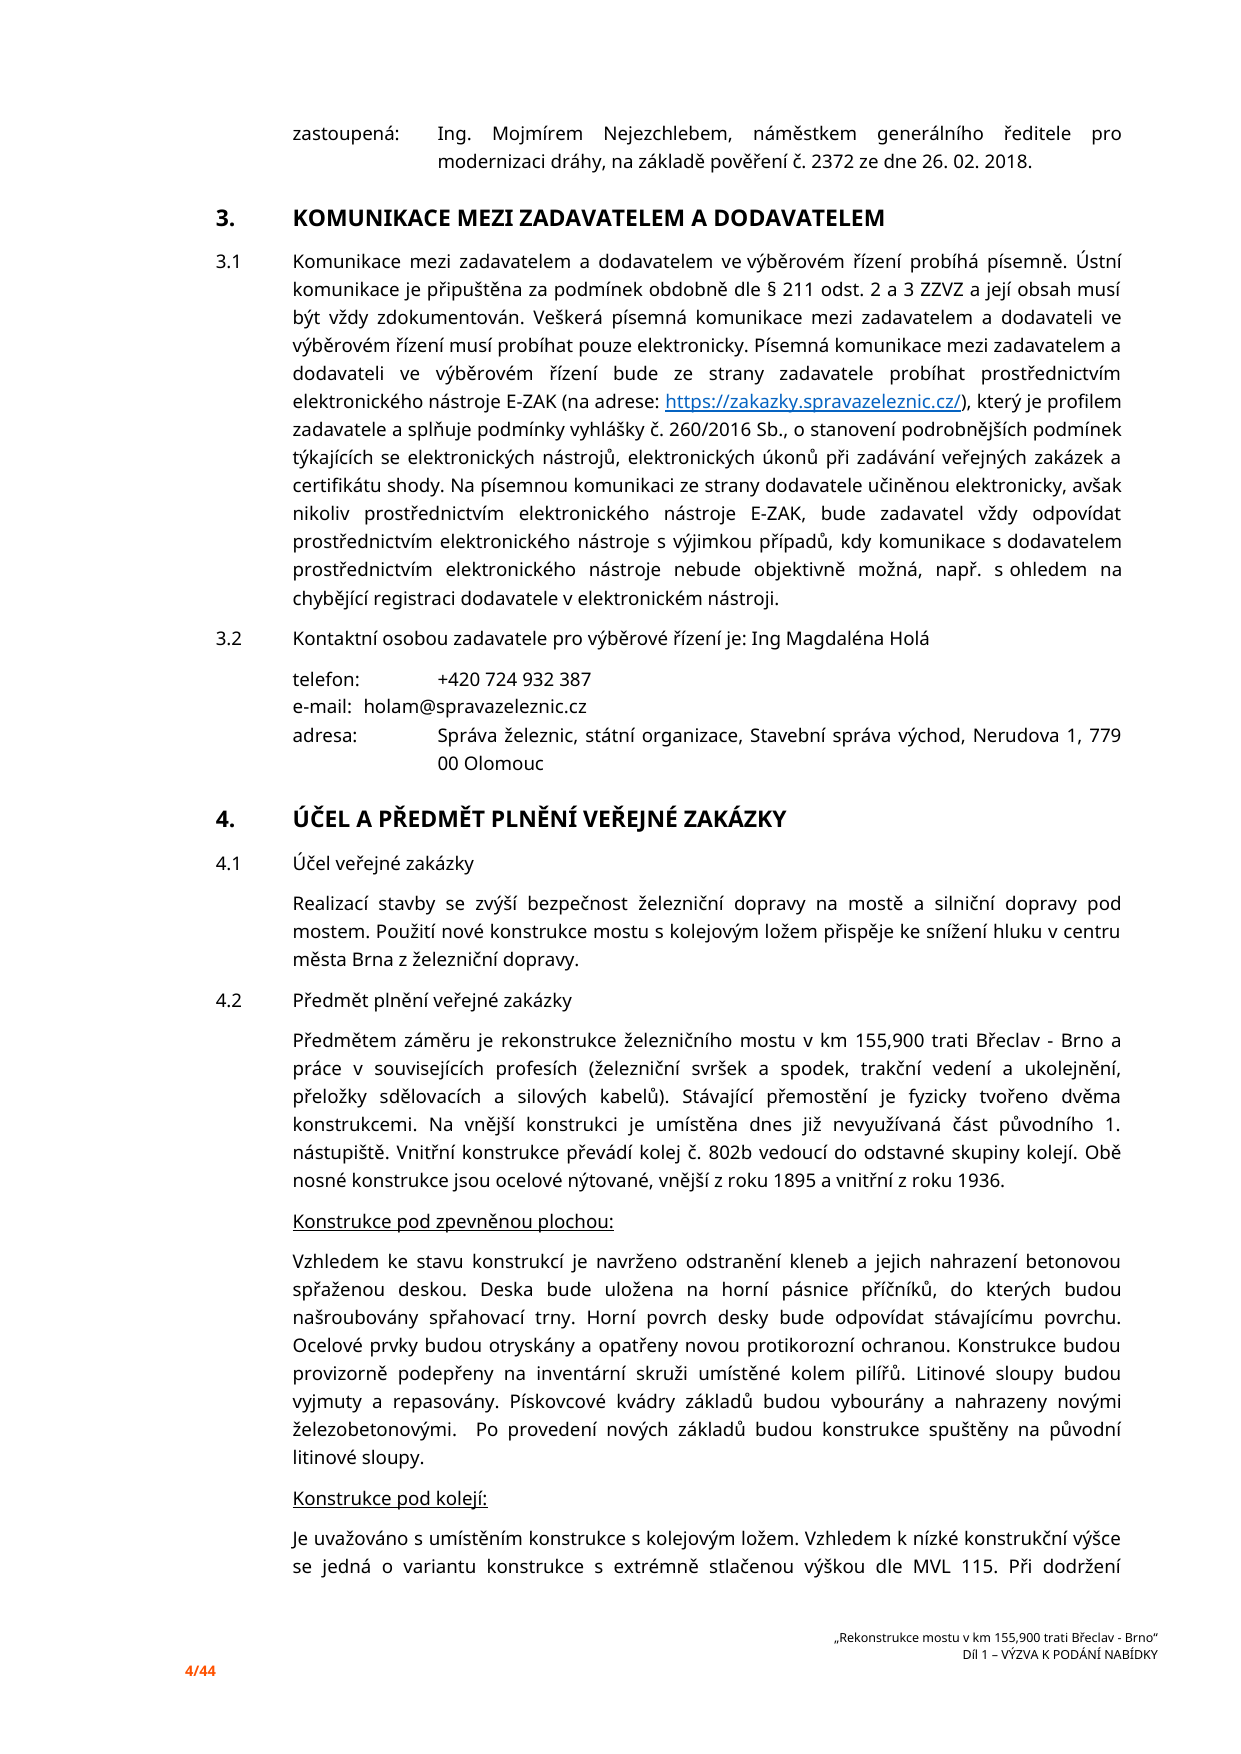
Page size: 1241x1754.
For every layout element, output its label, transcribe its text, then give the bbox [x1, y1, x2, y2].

text KOMUNIKACE MEZI ZADAVATELEM a DODAVATELEM [216, 202, 1122, 233]
text Kontaktní osobou zadavatele pro výběrové řízení je: Ing Magdaléna Holá [216, 625, 1122, 651]
text Konstrukce pod kolejí: [292, 1485, 1122, 1511]
text Účel veřejné zakázky [216, 850, 1122, 875]
text telefon: +420 724 932 387 [292, 666, 1122, 691]
text Vzhledem ke stavu konstrukcí je navrženo odstranění kleneb a jejich nahrazení betonovou spřaženou deskou. Deska bude uložena na horní pásnice příčníků, do kterých budou našroubovány spřahovací trny. Horní povrch desky bude odpovídat stávajícímu povrchu. Ocelové prvky budou otryskány a opatřeny novou protikorozní ochranou. Konstrukce budou provizorně podepřeny na inventární skruži umístěné kolem pilířů. Litinové sloupy budou vyjmuty a repasovány. Pískovcové kvádry základů budou vybourány a nahrazeny novými železobetonovými. Po provedení nových základů budou konstrukce spuštěny na původní litinové sloupy. [292, 1248, 1122, 1470]
text adresa: Správa železnic, státní organizace, Stavební správa východ, Nerudova 1, 779 00 Olomouc [292, 722, 1122, 775]
text Konstrukce pod zpevněnou plochou: [292, 1208, 1122, 1233]
text Předmětem záměru je rekonstrukce železničního mostu v km 155,900 trati Břeclav - Brno a práce v souvisejících profesích (železniční svršek a spodek, trakční vedení a ukolejnění, přeložky sdělovacích a silových kabelů). Stávající přemostění je fyzicky tvořeno dvěma konstrukcemi. Na vnější konstrukci je umístěna dnes již nevyužívaná část původního 1. nástupiště. Vnitřní konstrukce převádí kolej č. 802b vedoucí do odstavné skupiny kolejí. Obě nosné konstrukce jsou ocelové nýtované, vnější z roku 1895 a vnitřní z roku 1936. [292, 1027, 1122, 1193]
text Předmět plnění veřejné zakázky [216, 987, 1122, 1012]
text ÚČEL A PŘEDMĚT PLNĚNÍ VEŘEJNÉ ZAKÁZKY [216, 803, 1122, 834]
text Realizací stavby se zvýší bezpečnost železniční dopravy na mostě a silniční dopravy pod mostem. Použití nové konstrukce mostu s kolejovým ložem přispěje ke snížení hluku v centru města Brna z železniční dopravy. [292, 890, 1122, 972]
text e-mail: holam@spravazeleznic.cz [292, 694, 1122, 719]
text Komunikace mezi zadavatelem a dodavatelem ve výběrovém řízení probíhá písemně. Ústní komunikace je připuštěna za podmínek obdobně dle § 211 odst. 2 a 3 ZZVZ a její obsah musí být vždy zdokumentován. Veškerá písemná komunikace mezi zadavatelem a dodavateli ve výběrovém řízení musí probíhat pouze elektronicky. Písemná komunikace mezi zadavatelem a dodavateli ve výběrovém řízení bude ze strany zadavatele probíhat prostřednictvím elektronického nástroje E-ZAK (na adrese: https://zakazky.spravazeleznic.cz/), který je profilem zadavatele a splňuje podmínky vyhlášky č. 260/2016 Sb., o stanovení podrobnějších podmínek týkajících se elektronických nástrojů, elektronických úkonů při zadávání veřejných zakázek a certifikátu shody. Na písemnou komunikaci ze strany dodavatele učiněnou elektronicky, avšak nikoliv prostřednictvím elektronického nástroje E-ZAK, bude zadavatel vždy odpovídat prostřednictvím elektronického nástroje s výjimkou případů, kdy komunikace s dodavatelem prostřednictvím elektronického nástroje nebude objektivně možná, např. s ohledem na chybějící registraci dodavatele v elektronickém nástroji. [216, 248, 1122, 610]
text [292, 1526, 1122, 1579]
text zastoupená: Ing. Mojmírem Nejezchlebem, náměstkem generálního ředitele pro modernizaci dráhy, na základě pověření č. 2372 ze dne 26. 02. 2018. [292, 121, 1122, 174]
